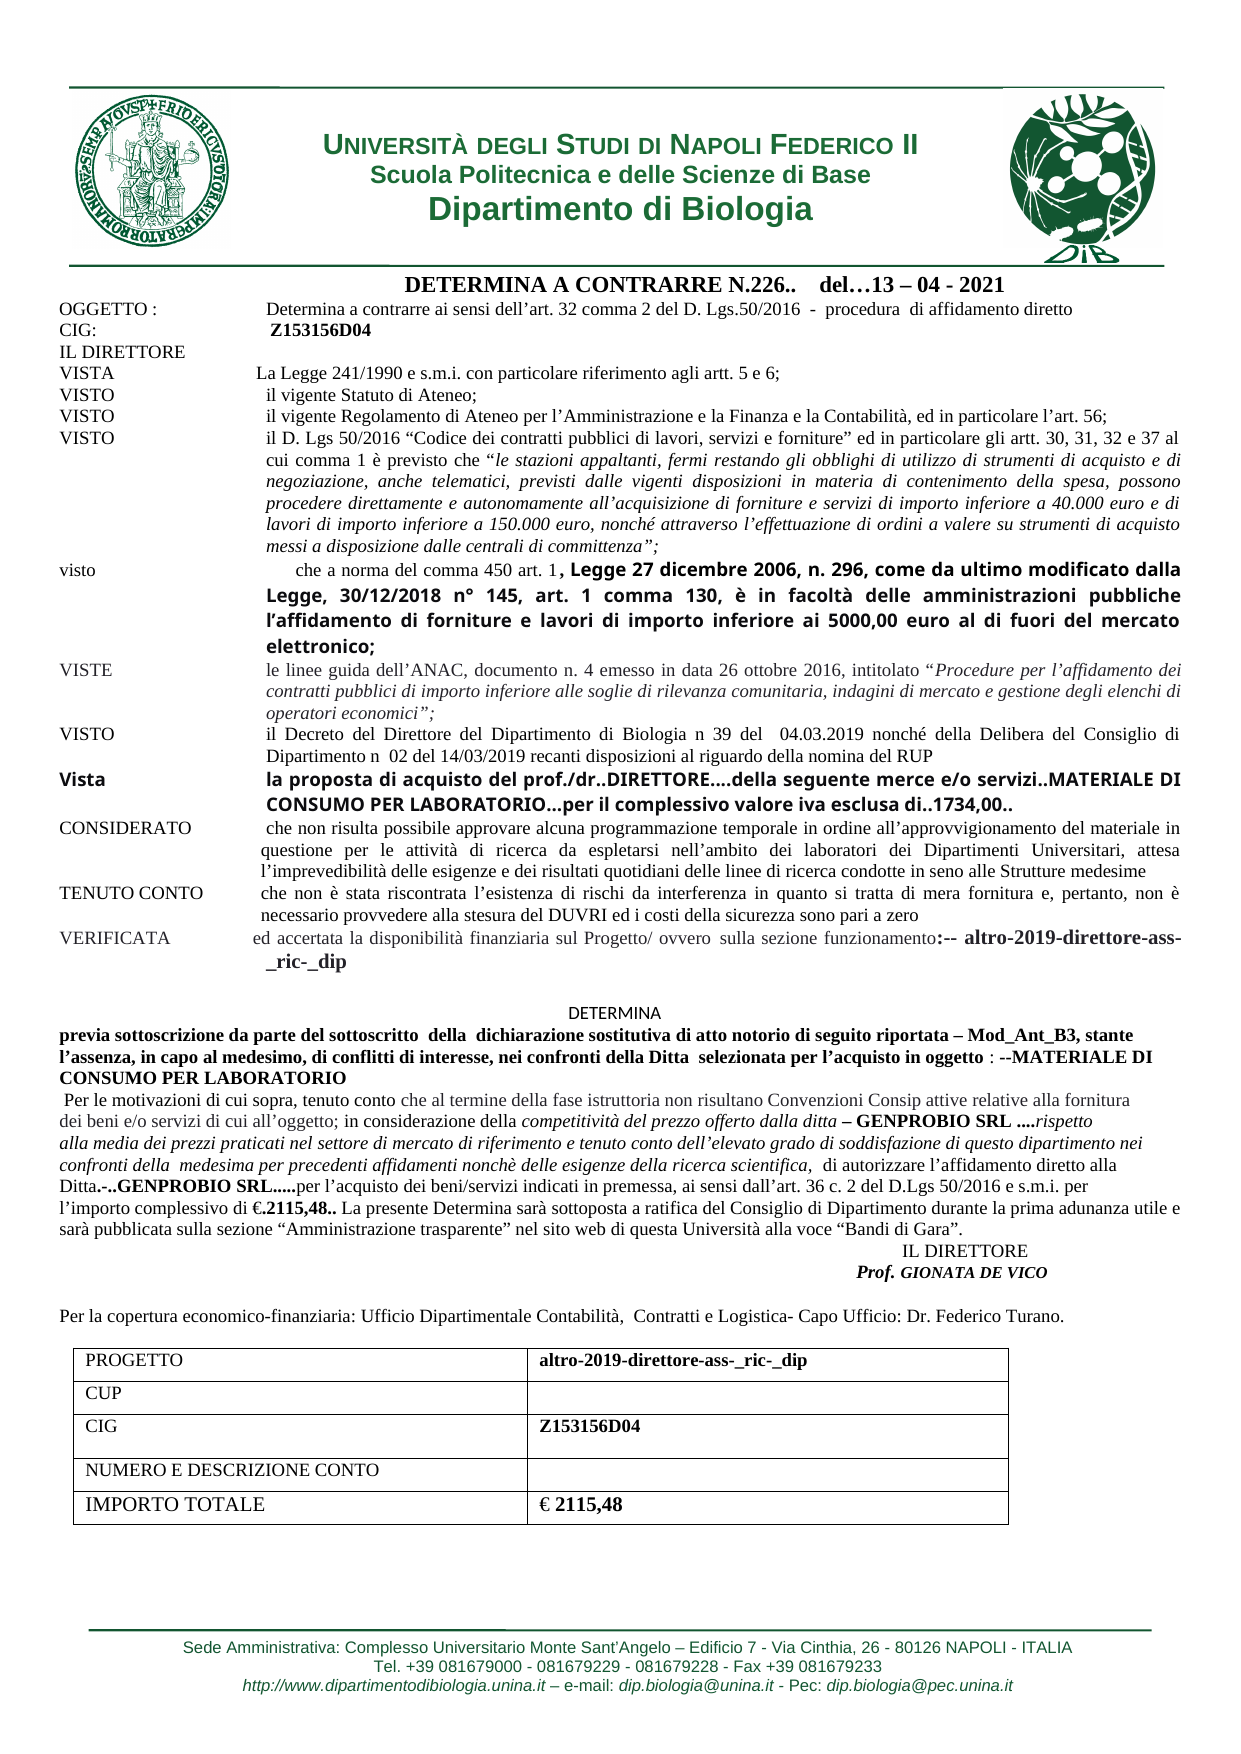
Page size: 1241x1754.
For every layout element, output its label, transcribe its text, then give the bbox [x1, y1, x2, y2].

text dei beni e/o servizi di cui all’oggetto; in considerazione della competitività del prezzo offerto dalla ditta – GENPROBIO SRL ....rispetto [59, 1110, 1182, 1132]
text TENUTO CONTO che non è stata riscontrata l’esistenza di rischi da interferenza in quanto si tratta di mera fornitura e, pertanto, non è necessario provvedere alla stesura del DUVRI ed i costi della sicurezza sono pari a zero [59, 882, 1182, 925]
text previa sottoscrizione da parte del sottoscritto della dichiarazione sostitutiva di atto notorio di seguito riportata – Mod_Ant_B3, stante l’assenza, in capo al medesimo, di conflitti di interesse, nei confronti della Ditta selezionata per l’acquisto in oggetto : --MATERIALE DI CONSUMO PER LABORATORIO [59, 1024, 1182, 1089]
text Prof. GIONATA DE VICO [664, 1261, 1182, 1283]
text CIG: Z153156D04 [59, 319, 1182, 341]
text sarà pubblicata sulla sezione “Amministrazione trasparente” nel sito web di questa Università alla voce “Bandi di Gara”. [59, 1218, 1182, 1240]
text Vista la proposta di acquisto del prof./dr..DIRETTORE....della seguente merce e/o servizi..MATERIALE DI CONSUMO PER LABORATORIO...per il complessivo valore iva esclusa di..1734,00.. [59, 766, 1182, 817]
text confronti della medesima per precedenti affidamenti nonchè delle esigenze della ricerca scientifica, di autorizzare l’affidamento diretto alla [59, 1153, 1182, 1175]
table_header PROGETTO [74, 1349, 527, 1381]
table_cell [528, 1382, 1008, 1414]
table_cell Z153156D04 [528, 1415, 1008, 1458]
text VISTO il Decreto del Direttore del Dipartimento di Biologia n 39 del 04.03.2019 nonché della Delibera del Consiglio di Dipartimento n 02 del 14/03/2019 recanti disposizioni al riguardo della nomina del RUP [59, 723, 1182, 766]
text OGGETTO : Determina a contrarre ai sensi dell’art. 32 comma 2 del D. Lgs.50/2016 - procedura di affidamento diretto [44, 298, 1182, 319]
table_cell IMPORTO TOTALE [74, 1492, 527, 1524]
text VISTO il vigente Regolamento di Ateneo per l’Amministrazione e la Finanza e la Contabilità, ed in particolare l’art. 56; [59, 405, 1182, 427]
text IL DIRETTORE [59, 341, 1182, 362]
table_cell NUMERO E DESCRIZIONE CONTO [74, 1459, 527, 1491]
text IL DIRETTORE [664, 1240, 1182, 1261]
text DETERMINA [44, 1001, 1182, 1024]
table_cell [528, 1459, 1008, 1491]
text DETERMINA A CONTRARRE N.226.. del…13 – 04 - 2021 [191, 271, 1182, 298]
text Per la copertura economico-finanziaria: Ufficio Dipartimentale Contabilità, Contratti e Logistica- Capo Ufficio: Dr. Federico Turano. [59, 1304, 1182, 1326]
text VISTE le linee guida dell’ANAC, documento n. 4 emesso in data 26 ottobre 2016, intitolato “Procedure per l’affidamento dei contratti pubblici di importo inferiore alle soglie di rilevanza comunitaria, indagini di mercato e gestione degli elenchi di operatori economici”; [59, 658, 1182, 723]
text l’importo complessivo di €.2115,48.. La presente Determina sarà sottoposta a ratifica del Consiglio di Dipartimento durante la prima adunanza utile e [59, 1197, 1182, 1218]
table_cell CIG [74, 1415, 527, 1458]
text visto che a norma del comma 450 art. 1, Legge 27 dicembre 2006, n. 296, come da ultimo modificato dalla Legge, 30/12/2018 n° 145, art. 1 comma 130, è in facoltà delle amministrazioni pubbliche l’affidamento di forniture e lavori di importo inferiore ai 5000,00 euro al di fuori del mercato elettronico; [59, 556, 1182, 658]
text VISTO il vigente Statuto di Ateneo; [59, 384, 1182, 405]
picture [71, 90, 232, 249]
text VISTA La Legge 241/1990 e s.m.i. con particolare riferimento agli artt. 5 e 6; [59, 362, 1182, 384]
text Ditta.-..GENPROBIO SRL.....per l’acquisto dei beni/servizi indicati in premessa, ai sensi dall’art. 36 c. 2 del D.Lgs 50/2016 e s.m.i. per [59, 1175, 1182, 1197]
text CONSIDERATO che non risulta possibile approvare alcuna programmazione temporale in ordine all’approvvigionamento del materiale in questione per le attività di ricerca da espletarsi nell’ambito dei laboratori dei Dipartimenti Universitari, attesa l’imprevedibilità delle esigenze e dei risultati quotidiani delle linee di ricerca condotte in seno alle Strutture medesime [59, 817, 1182, 882]
text VERIFICATA ed accertata la disponibilità finanziaria sul Progetto/ ovvero sulla sezione funzionamento:-- altro-2019-direttore-ass-_ric-_dip [59, 925, 1182, 973]
table_cell CUP [74, 1382, 527, 1414]
table_header altro-2019-direttore-ass-_ric-_dip [528, 1349, 1008, 1381]
text alla media dei prezzi praticati nel settore di mercato di riferimento e tenuto conto dell’elevato grado di soddisfazione di questo dipartimento nei [59, 1132, 1182, 1153]
text VISTO il D. Lgs 50/2016 “Codice dei contratti pubblici di lavori, servizi e forniture” ed in particolare gli artt. 30, 31, 32 e 37 al cui comma 1 è previsto che “le stazioni appaltanti, fermi restando gli obblighi di utilizzo di strumenti di acquisto e di negoziazione, anche telematici, previsti dalle vigenti disposizioni in materia di contenimento della spesa, possono procedere direttamente e autonomamente all’acquisizione di forniture e servizi di importo inferiore a 40.000 euro e di lavori di importo inferiore a 150.000 euro, nonché attraverso l’effettuazione di ordini a valere su strumenti di acquisto messi a disposizione dalle centrali di committenza”; [59, 427, 1182, 556]
table_cell € 2115,48 [528, 1492, 1008, 1524]
picture [1003, 88, 1164, 263]
text Per le motivazioni di cui sopra, tenuto conto che al termine della fase istruttoria non risultano Convenzioni Consip attive relative alla fornitura [59, 1089, 1182, 1110]
